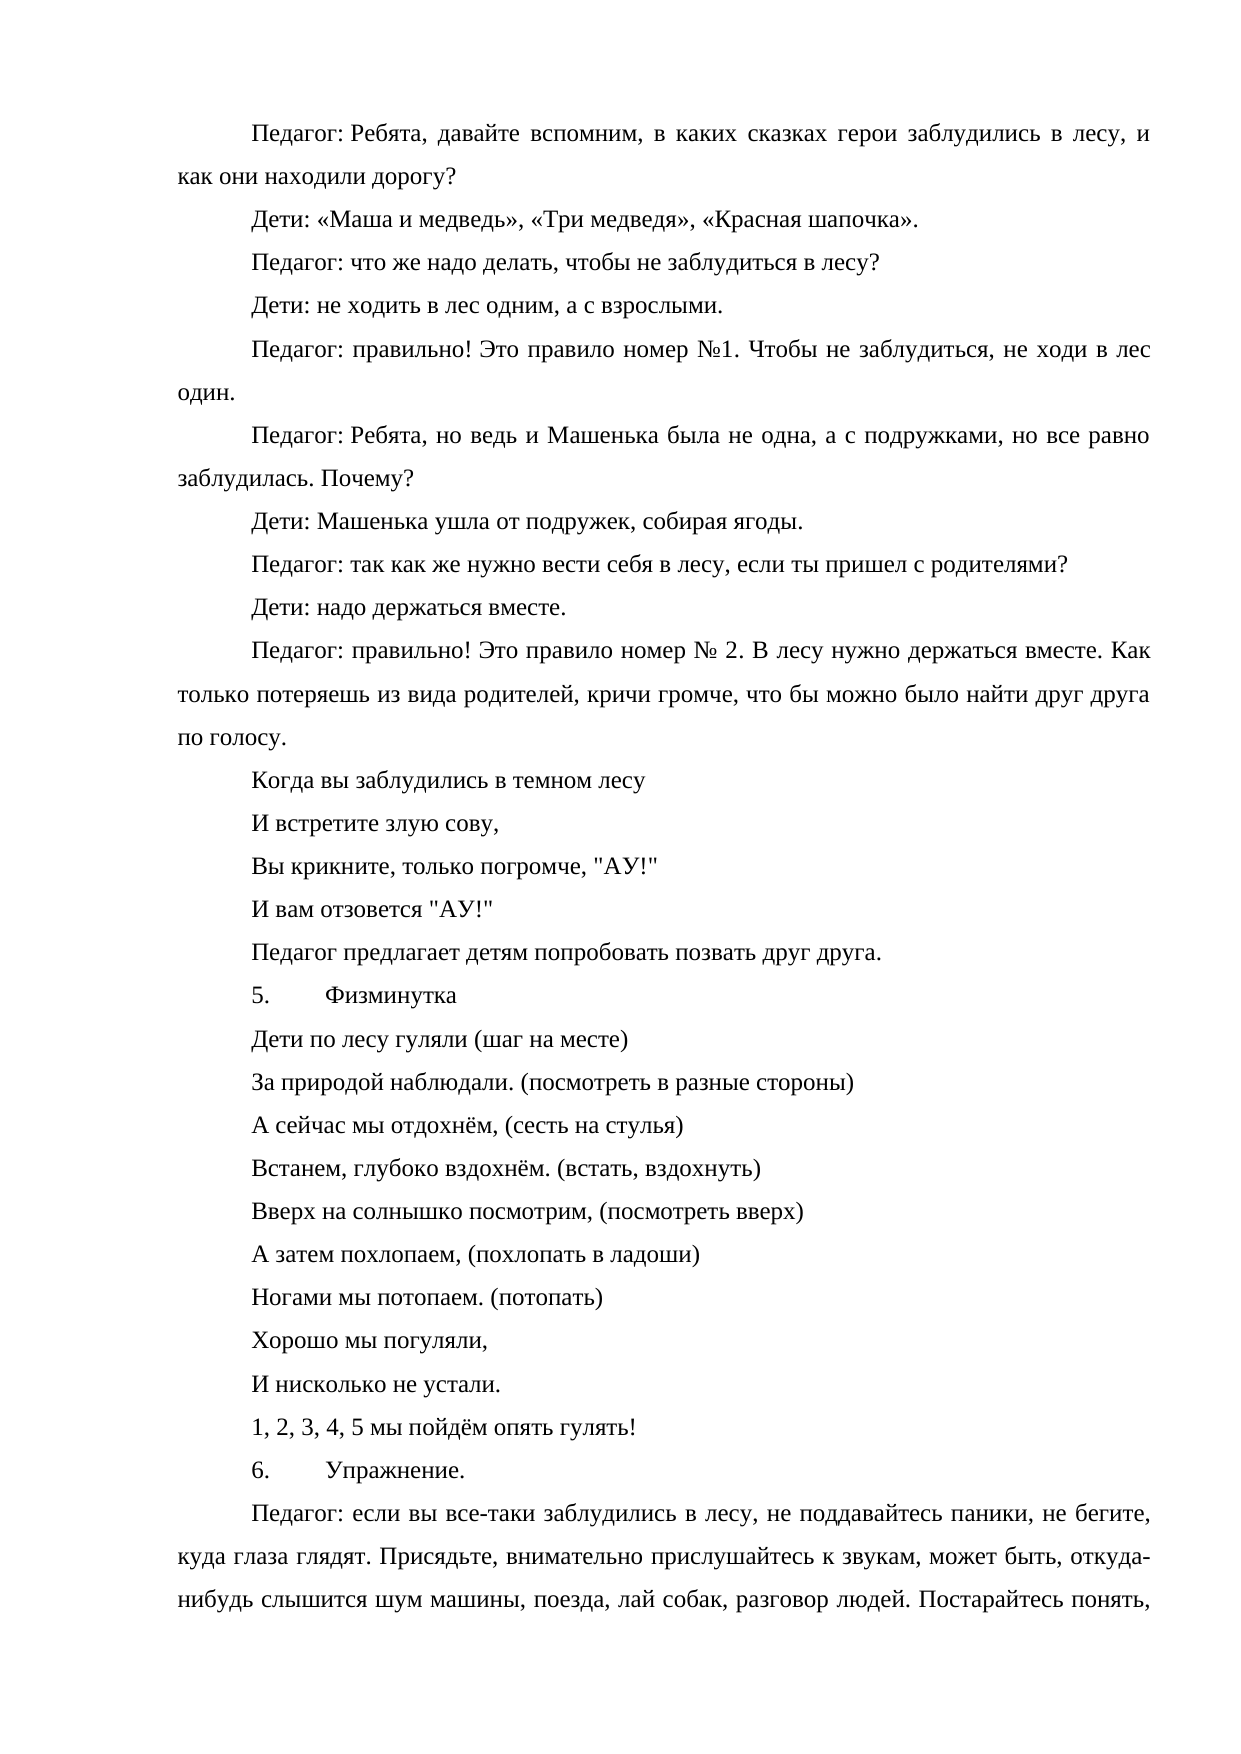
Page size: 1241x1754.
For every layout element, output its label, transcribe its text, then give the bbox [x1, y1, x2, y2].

text Когда вы заблудились в темном лесу [177, 765, 1152, 794]
text А сейчас мы отдохнём, (сесть на стулья) [177, 1110, 1152, 1139]
list Упражнение. [177, 1455, 1152, 1484]
text Вверх на солнышко посмотрим, (посмотреть вверх) [177, 1196, 1152, 1225]
text Педагог: Ребята, но ведь и Машенька была не одна, а с подружками, но все равно заблудилась. Почему? [177, 420, 1152, 492]
text И встретите злую сову, [177, 808, 1152, 837]
text И нисколько не устали. [177, 1369, 1152, 1397]
text Дети по лесу гуляли (шаг на месте) [177, 1024, 1152, 1052]
text За природой наблюдали. (посмотреть в разные стороны) [177, 1067, 1152, 1096]
text Дети: «Маша и медведь», «Три медведя», «Красная шапочка». [177, 204, 1152, 233]
text А затем похлопаем, (похлопать в ладоши) [177, 1239, 1152, 1268]
text Встанем, глубоко вздохнём. (встать, вздохнуть) [177, 1153, 1152, 1182]
text Дети: надо держаться вместе. [177, 592, 1152, 621]
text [177, 1498, 1152, 1613]
text Дети: не ходить в лес одним, а с взрослыми. [177, 291, 1152, 319]
text Дети: Машенька ушла от подружек, собирая ягоды. [177, 506, 1152, 535]
text Педагог: так как же нужно вести себя в лесу, если ты пришел с родителями? [177, 549, 1152, 578]
text Педагог: Ребята, давайте вспомним, в каких сказках герои заблудились в лесу, и как они находили дорогу? [177, 118, 1152, 190]
text Хорошо мы погуляли, [177, 1326, 1152, 1354]
list Физминутка [177, 981, 1152, 1009]
text Вы крикните, только погромче, "АУ!" [177, 851, 1152, 880]
text Педагог: правильно! Это правило номер № 2. В лесу нужно держаться вместе. Как только потеряешь из вида родителей, кричи громче, что бы можно было найти друг друга по голосу. [177, 636, 1152, 751]
text Педагог: что же надо делать, чтобы не заблудиться в лесу? [177, 247, 1152, 276]
text И вам отзовется "АУ!" [177, 894, 1152, 923]
text 1, 2, 3, 4, 5 мы пойдём опять гулять! [177, 1412, 1152, 1441]
text Ногами мы потопаем. (потопать) [177, 1282, 1152, 1311]
text Педагог: правильно! Это правило номер №1. Чтобы не заблудиться, не ходи в лес один. [177, 334, 1152, 406]
text Педагог предлагает детям попробовать позвать друг друга. [177, 937, 1152, 966]
